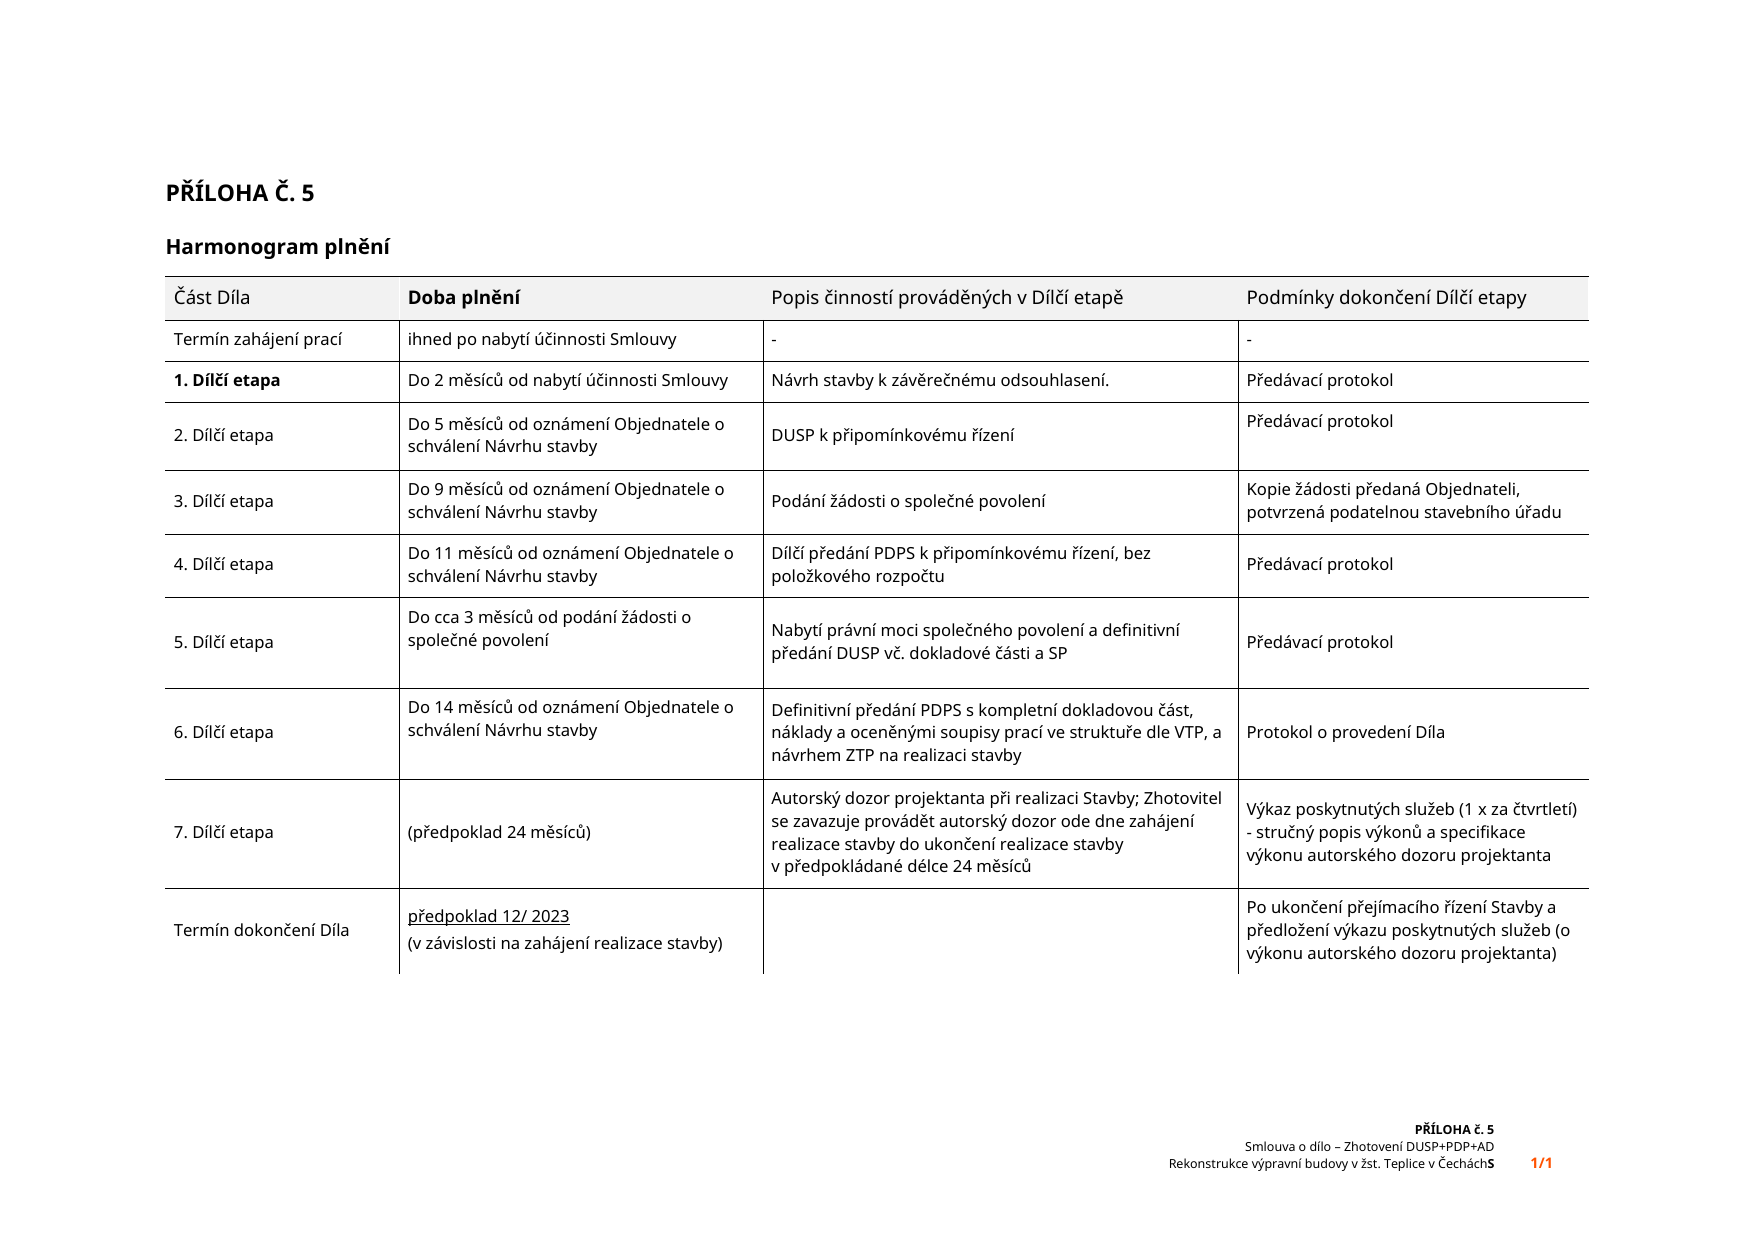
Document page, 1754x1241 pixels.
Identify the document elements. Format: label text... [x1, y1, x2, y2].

table_cell Nabytí právní moci společného povolení a definitivní předání DUSP vč. dokladové části a SP [764, 598, 1238, 688]
table_cell Kopie žádosti předaná Objednateli, potvrzená podatelnou stavebního úřadu [1239, 471, 1588, 533]
table_cell Předávací protokol [1239, 403, 1588, 470]
table_cell Do 14 měsíců od oznámení Objednatele o schválení Návrhu stavby [400, 689, 763, 778]
text Příloha č. 5 [165, 177, 1588, 208]
table_cell Předávací protokol [1239, 535, 1588, 597]
table_cell Podání žádosti o společné povolení [764, 471, 1238, 533]
table_cell (předpoklad 24 měsíců) [400, 780, 763, 888]
table_cell Do cca 3 měsíců od podání žádosti o společné povolení [400, 598, 763, 688]
table_cell ihned po nabytí účinnosti Smlouvy [400, 321, 763, 361]
table_cell 4. Dílčí etapa [165, 535, 399, 597]
table_cell Autorský dozor projektanta při realizaci Stavby; Zhotovitel se zavazuje provádět autorský dozor ode dne zahájení realizace stavby do ukončení realizace stavby v předpokládané délce 24 měsíců [764, 780, 1238, 888]
table_cell Návrh stavby k závěrečnému odsouhlasení. [764, 362, 1238, 402]
table_cell 1. Dílčí etapa [165, 362, 399, 402]
table_cell Protokol o provedení Díla [1239, 689, 1588, 778]
table_cell DUSP k připomínkovému řízení [764, 403, 1238, 470]
table_cell 2. Dílčí etapa [165, 403, 399, 470]
table_cell předpoklad 12/ 2023 (v závislosti na zahájení realizace stavby) [400, 889, 763, 974]
table_cell Předávací protokol [1239, 362, 1588, 402]
table_cell [764, 889, 1238, 974]
table_cell 3. Dílčí etapa [165, 471, 399, 533]
table_cell 6. Dílčí etapa [165, 689, 399, 778]
table_header Popis činností prováděných v Dílčí etapě [763, 277, 1238, 320]
table_cell Předávací protokol [1239, 598, 1588, 688]
table_header Podmínky dokončení Dílčí etapy [1238, 277, 1588, 320]
table_cell Do 11 měsíců od oznámení Objednatele o schválení Návrhu stavby [400, 535, 763, 597]
table_cell Termín zahájení prací [165, 321, 399, 361]
table_cell 7. Dílčí etapa [165, 780, 399, 888]
table_cell Definitivní předání PDPS s kompletní dokladovou část, náklady a oceněnými soupisy prací ve struktuře dle VTP, a návrhem ZTP na realizaci stavby [764, 689, 1238, 778]
table_header Část Díla [165, 277, 399, 320]
table_cell - [764, 321, 1238, 361]
table_cell Výkaz poskytnutých služeb (1 x za čtvrtletí) - stručný popis výkonů a specifikace výkonu autorského dozoru projektanta [1239, 780, 1588, 888]
table_cell Do 5 měsíců od oznámení Objednatele o schválení Návrhu stavby [400, 403, 763, 470]
table_cell Termín dokončení Díla [165, 889, 399, 974]
table_cell Po ukončení přejímacího řízení Stavby a předložení výkazu poskytnutých služeb (o výkonu autorského dozoru projektanta) [1239, 889, 1588, 974]
table_cell 5. Dílčí etapa [165, 598, 399, 688]
table_cell - [1239, 321, 1588, 361]
text Harmonogram plnění [165, 232, 1588, 261]
table_cell Do 9 měsíců od oznámení Objednatele o schválení Návrhu stavby [400, 471, 763, 533]
table_cell Dílčí předání PDPS k připomínkovému řízení, bez položkového rozpočtu [764, 535, 1238, 597]
table_header Doba plnění [400, 277, 763, 320]
table_cell Do 2 měsíců od nabytí účinnosti Smlouvy [400, 362, 763, 402]
